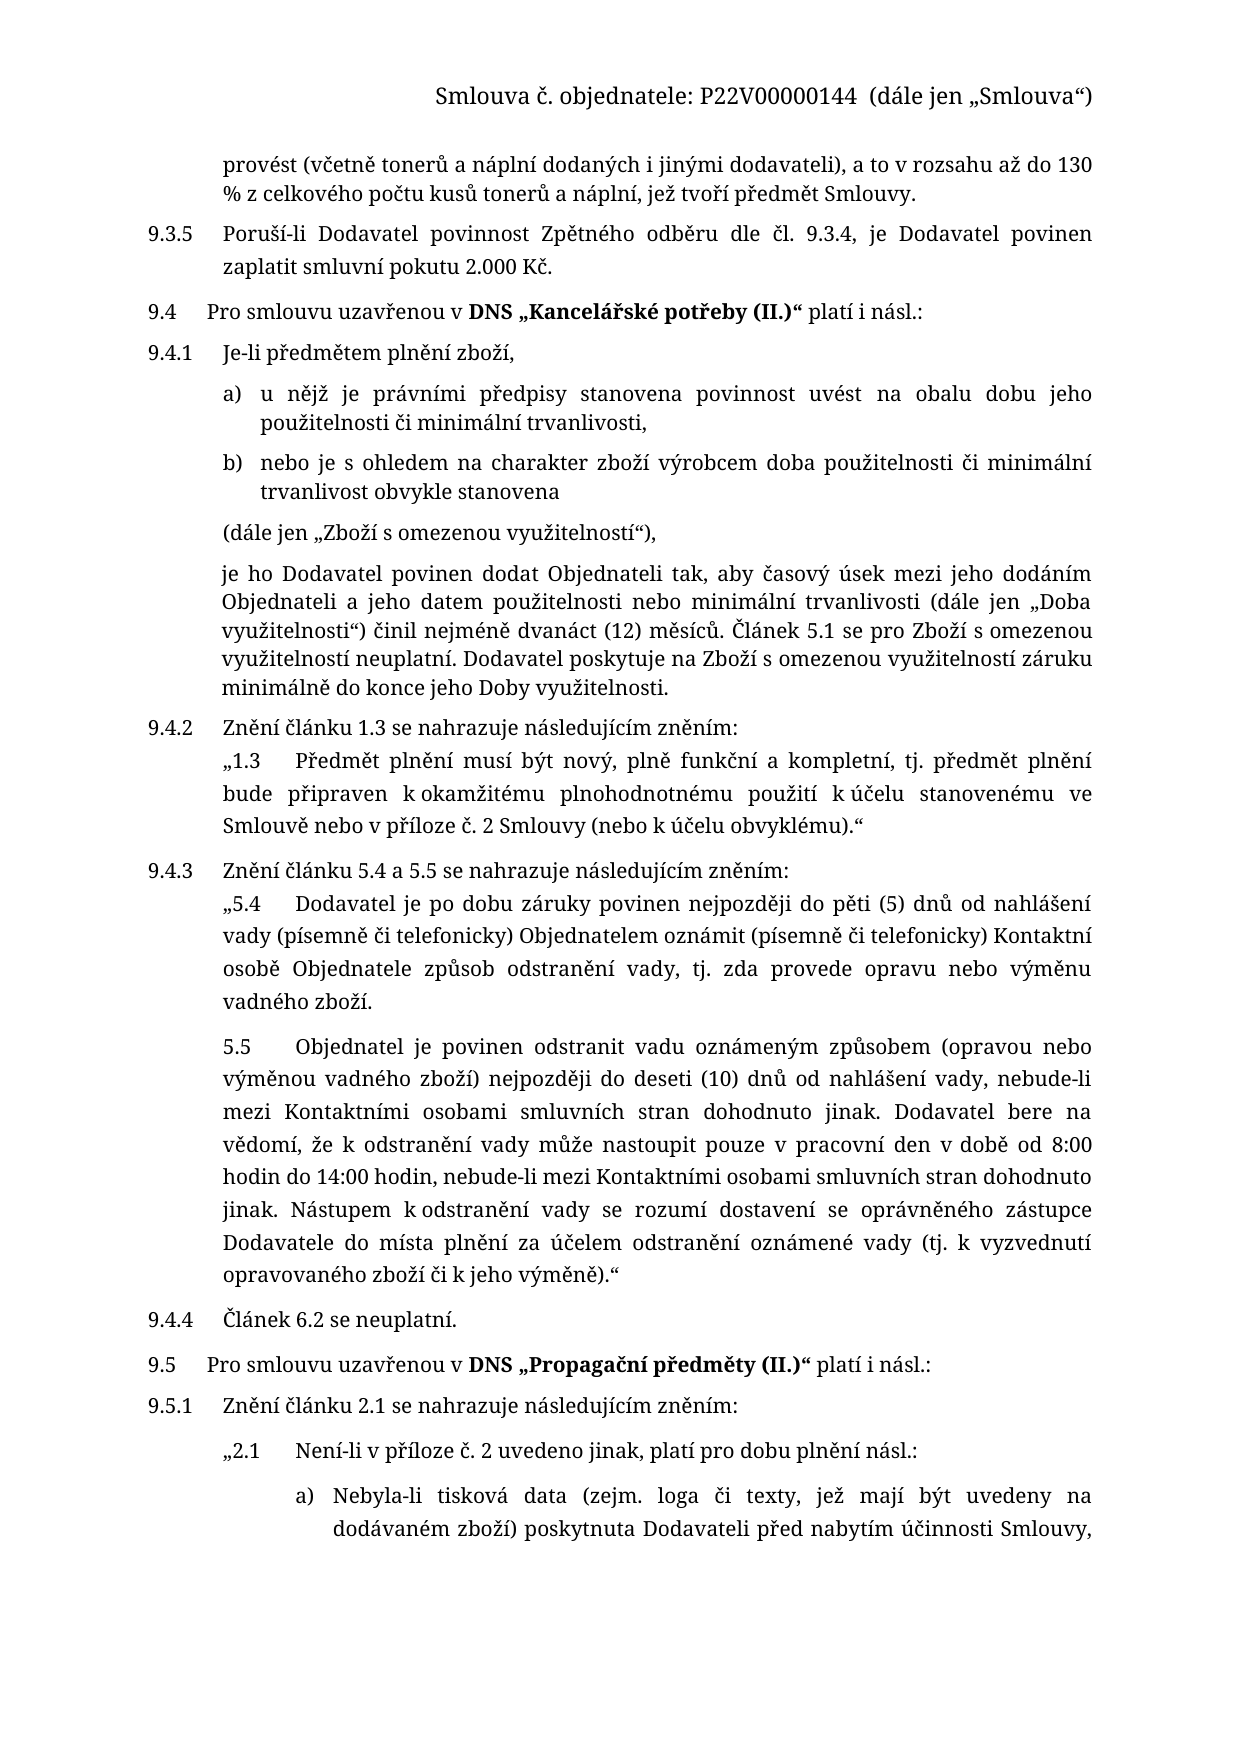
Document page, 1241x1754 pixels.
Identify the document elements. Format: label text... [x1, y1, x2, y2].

list „1.3 Předmět plnění musí být nový, plně funkční a kompletní, tj. předmět plnění bude připraven k okamžitému plnohodnotnému použití k účelu stanovenému ve Smlouvě nebo v příloze č. 2 Smlouvy (nebo k účelu obvyklému).“ [223, 746, 1093, 840]
list Článek 6.2 se neuplatní. [148, 1305, 1093, 1334]
list nebo je s ohledem na charakter zboží výrobcem doba použitelnosti či minimální trvanlivost obvykle stanovena [223, 448, 1093, 505]
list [295, 1482, 1093, 1543]
list „5.4 Dodavatel je po dobu záruky povinen nejpozději do pěti (5) dnů od nahlášení vady (písemně či telefonicky) Objednatelem oznámit (písemně či telefonicky) Kontaktní osobě Objednatele způsob odstranění vady, tj. zda provede opravu nebo výměnu vadného zboží. [223, 889, 1093, 1015]
list Znění článku 2.1 se nahrazuje následujícím zněním: [148, 1391, 1093, 1420]
text (dále jen „Zboží s omezenou využitelností“), [223, 518, 1093, 546]
list Znění článku 1.3 se nahrazuje následujícím zněním: [148, 713, 1093, 742]
text je ho Dodavatel povinen dodat Objednateli tak, aby časový úsek mezi jeho dodáním Objednateli a jeho datem použitelnosti nebo minimální trvanlivosti (dále jen „Doba využitelnosti“) činil nejméně dvanáct (12) měsíců. Článek 5.1 se pro Zboží s omezenou využitelností neuplatní. Dodavatel poskytuje na Zboží s omezenou využitelností záruku minimálně do konce jeho Doby využitelnosti. [221, 559, 1093, 701]
list u nějž je právními předpisy stanovena povinnost uvést na obalu dobu jeho použitelnosti či minimální trvanlivosti, [223, 379, 1093, 436]
list Pro smlouvu uzavřenou v DNS „Kancelářské potřeby (II.)“ platí i násl.: [148, 297, 1093, 326]
list Je-li předmětem plnění zboží, [148, 338, 1093, 367]
list Pro smlouvu uzavřenou v DNS „Propagační předměty (II.)“ platí i násl.: [148, 1350, 1093, 1379]
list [148, 150, 1093, 207]
list 5.5 Objednatel je povinen odstranit vadu oznámeným způsobem (opravou nebo výměnou vadného zboží) nejpozději do deseti (10) dnů od nahlášení vady, nebude-li mezi Kontaktními osobami smluvních stran dohodnuto jinak. Dodavatel bere na vědomí, že k odstranění vady může nastoupit pouze v pracovní den v době od 8:00 hodin do 14:00 hodin, nebude-li mezi Kontaktními osobami smluvních stran dohodnuto jinak. Nástupem k odstranění vady se rozumí dostavení se oprávněného zástupce Dodavatele do místa plnění za účelem odstranění oznámené vady (tj. k vyzvednutí opravovaného zboží či k jeho výměně).“ [223, 1032, 1093, 1289]
list Poruší-li Dodavatel povinnost Zpětného odběru dle čl. 9.3.4, je Dodavatel povinen zaplatit smluvní pokutu 2.000 Kč. [148, 219, 1093, 281]
list „2.1 Není-li v příloze č. 2 uvedeno jinak, platí pro dobu plnění násl.: [223, 1436, 1093, 1465]
list Znění článku 5.4 a 5.5 se nahrazuje následujícím zněním: [148, 856, 1093, 885]
